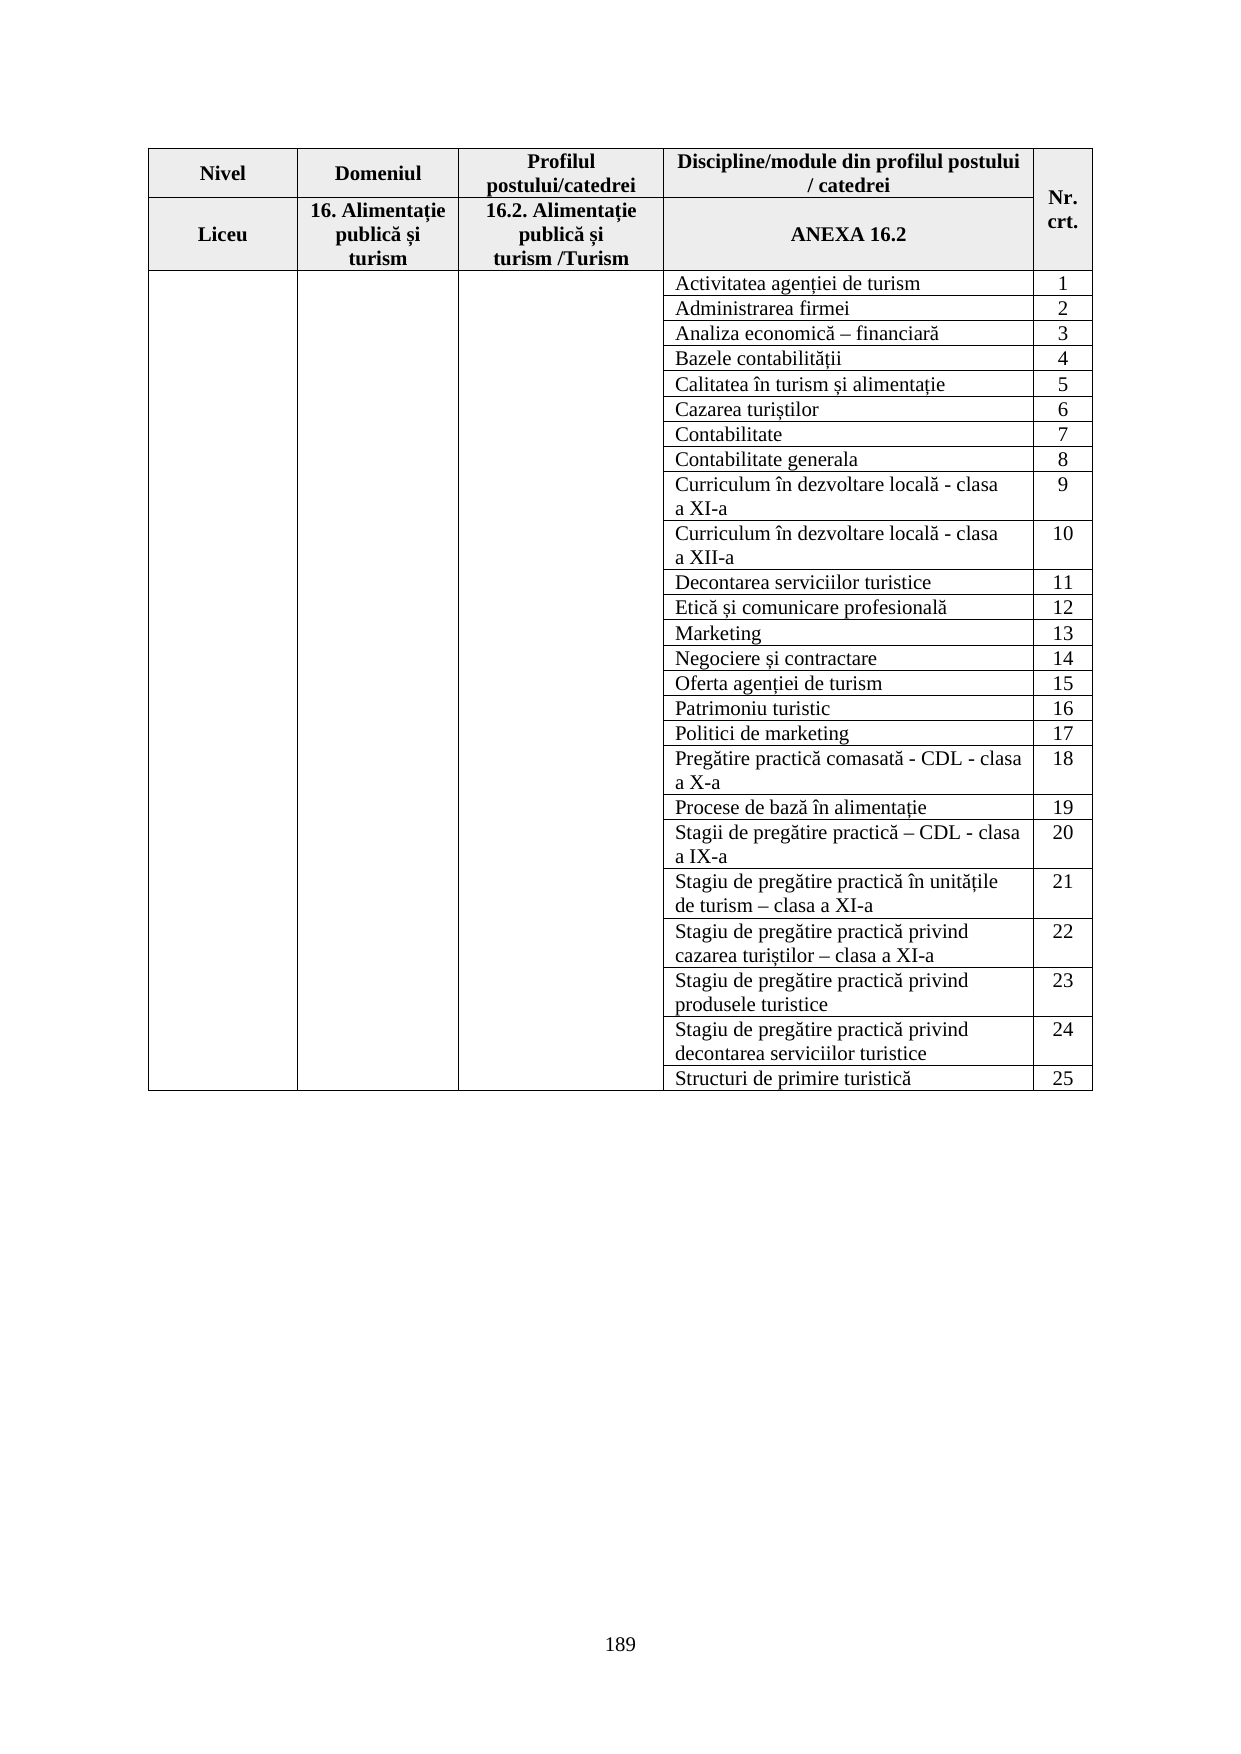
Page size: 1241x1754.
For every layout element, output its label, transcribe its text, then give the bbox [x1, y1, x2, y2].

table_cell Etică și comunicare profesională [664, 595, 1033, 619]
table_cell Contabilitate generala [664, 447, 1033, 471]
table_cell Stagii de pregătire practică – CDL - clasa a IX-a [664, 820, 1033, 868]
table_cell Contabilitate [664, 422, 1033, 446]
table_cell 9 [1034, 472, 1092, 520]
table_cell Stagiu de pregătire practică privind produsele turistice [664, 968, 1033, 1016]
table_cell Marketing [664, 620, 1033, 644]
table_cell 3 [1034, 321, 1092, 345]
table_cell Liceu [149, 198, 297, 270]
table_cell 10 [1034, 521, 1092, 569]
table_cell 22 [1034, 919, 1092, 967]
table_cell Activitatea agenției de turism [664, 271, 1033, 295]
table_cell 24 [1034, 1017, 1092, 1065]
table_cell 8 [1034, 447, 1092, 471]
table_cell ANEXA 16.2 [664, 198, 1033, 270]
table_cell 23 [1034, 968, 1092, 1016]
table_cell Curriculum în dezvoltare locală - clasa a XI-a [664, 472, 1033, 520]
table_cell Pregătire practică comasată - CDL - clasa a X-a [664, 746, 1033, 794]
table_cell 20 [1034, 820, 1092, 868]
table_cell 19 [1034, 795, 1092, 819]
table_cell Politici de marketing [664, 721, 1033, 745]
table_cell Procese de bază în alimentație [664, 795, 1033, 819]
table_cell Stagiu de pregătire practică privind cazarea turiștilor – clasa a XI-a [664, 919, 1033, 967]
table_cell 16 [1034, 696, 1092, 720]
table_cell 5 [1034, 371, 1092, 396]
table_cell 4 [1034, 346, 1092, 370]
table_cell Stagiu de pregătire practică în unitățile de turism – clasa a XI-a [664, 869, 1033, 917]
table_cell 16. Alimentație publică și turism [298, 198, 458, 270]
table_header Discipline/module din profilul postului / catedrei [664, 149, 1033, 197]
table_cell Oferta agenției de turism [664, 671, 1033, 695]
table_cell Bazele contabilității [664, 346, 1033, 370]
table_cell 17 [1034, 721, 1092, 745]
table_cell 13 [1034, 620, 1092, 644]
table_header Nr. crt. [1034, 149, 1092, 270]
table_cell Structuri de primire turistică [664, 1066, 1033, 1090]
table_cell [149, 271, 297, 1090]
table_header Profilul postului/catedrei [459, 149, 663, 197]
table_cell Patrimoniu turistic [664, 696, 1033, 720]
table_cell 25 [1034, 1066, 1092, 1090]
table_cell 1 [1034, 271, 1092, 295]
table_cell 18 [1034, 746, 1092, 794]
table_header Domeniul [298, 149, 458, 197]
table_cell 21 [1034, 869, 1092, 917]
table_cell Calitatea în turism și alimentație [664, 371, 1033, 396]
table_cell Decontarea serviciilor turistice [664, 570, 1033, 594]
table_cell [459, 271, 663, 1090]
table_cell Administrarea firmei [664, 296, 1033, 320]
table_cell 15 [1034, 671, 1092, 695]
table_cell [298, 271, 458, 1090]
table_cell 11 [1034, 570, 1092, 594]
table_cell Curriculum în dezvoltare locală - clasa a XII-a [664, 521, 1033, 569]
table_cell Negociere și contractare [664, 646, 1033, 669]
table_cell 12 [1034, 595, 1092, 619]
table_cell 16.2. Alimentație publică și turism /Turism [459, 198, 663, 270]
table_cell Cazarea turiștilor [664, 397, 1033, 421]
table_header Nivel [149, 149, 297, 197]
table_cell 7 [1034, 422, 1092, 446]
table_cell Stagiu de pregătire practică privind decontarea serviciilor turistice [664, 1017, 1033, 1065]
table_cell 14 [1034, 646, 1092, 669]
table_cell 2 [1034, 296, 1092, 320]
table_cell 6 [1034, 397, 1092, 421]
table_cell Analiza economică – financiară [664, 321, 1033, 345]
